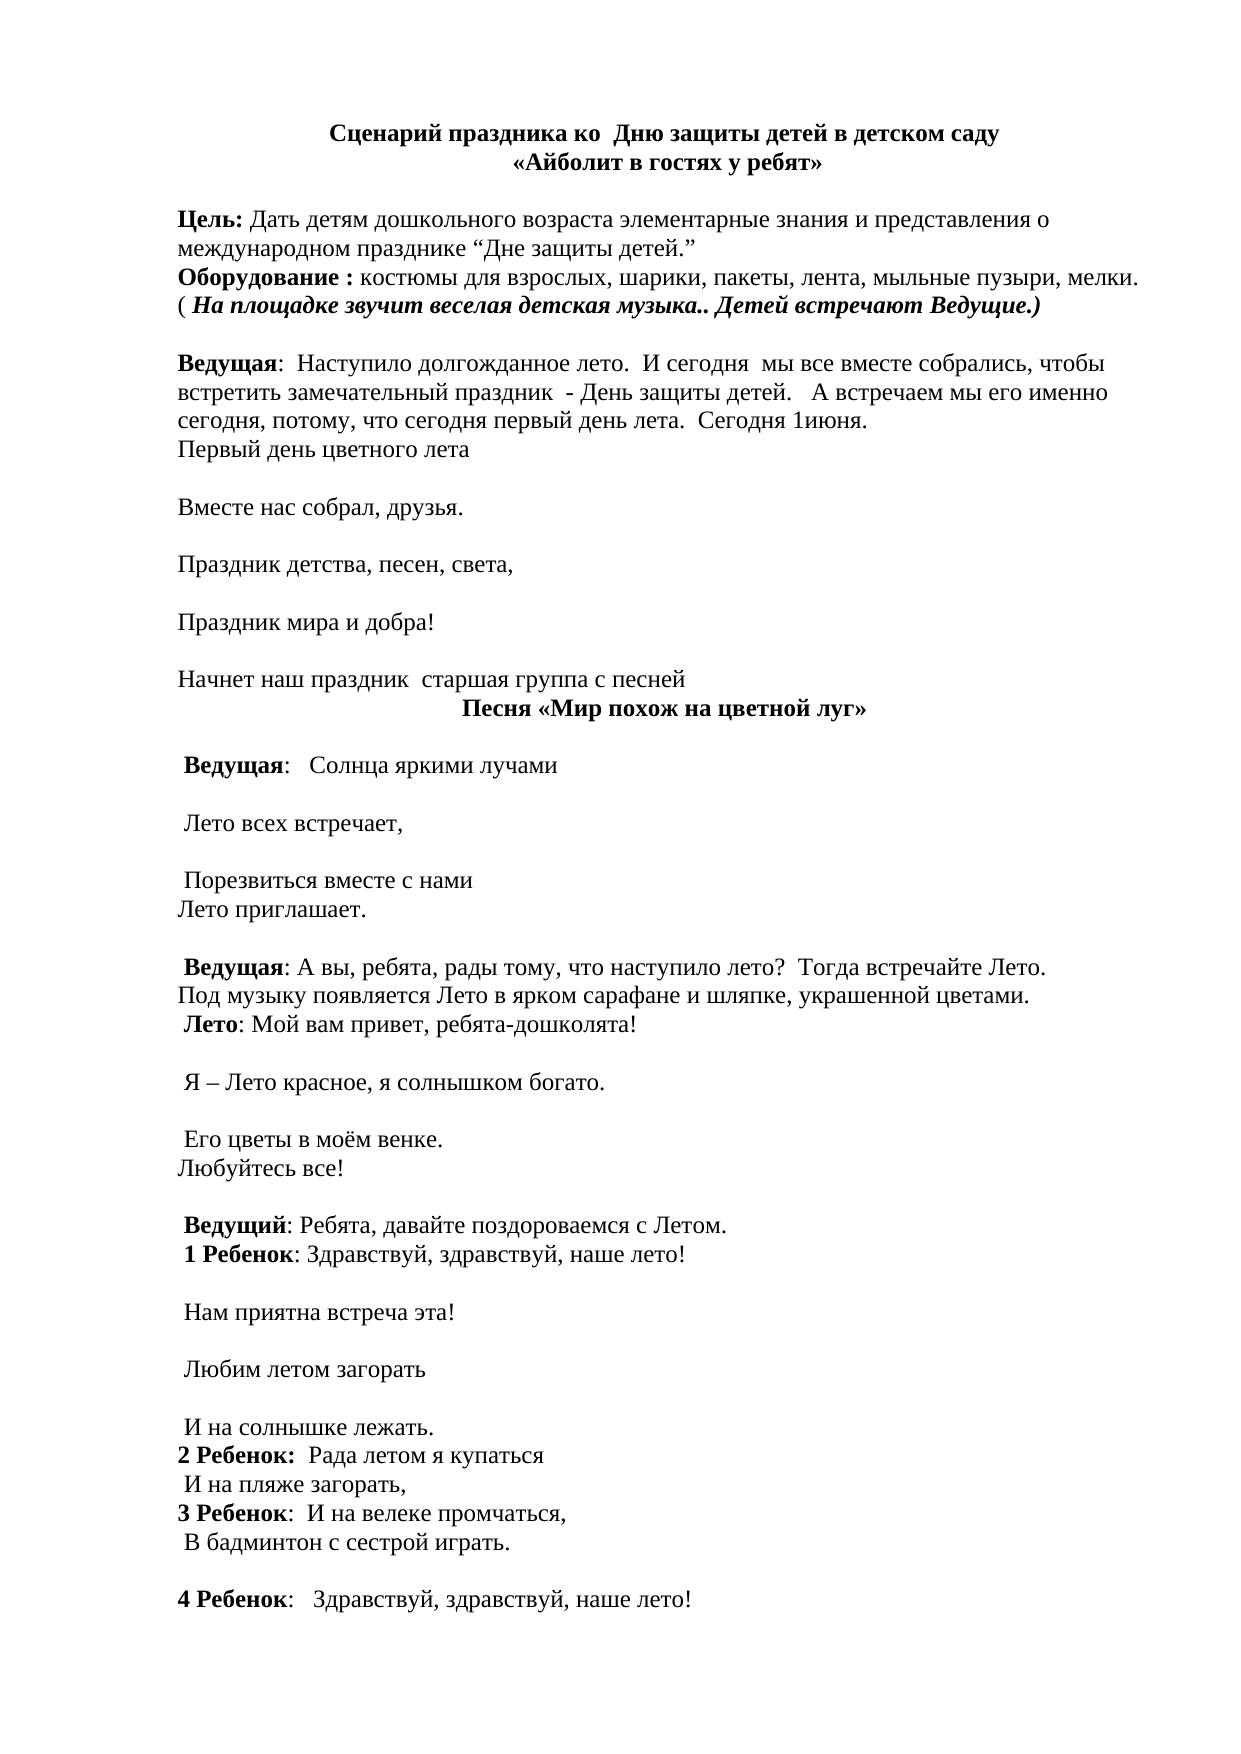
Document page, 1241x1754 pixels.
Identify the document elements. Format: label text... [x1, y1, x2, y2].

text Первый день цветного лета [177, 434, 1152, 463]
text Я – Лето красное, я солнышком богато. [177, 1067, 1152, 1096]
text Порезвиться вместе с нами [177, 866, 1152, 894]
text Любим летом загорать [177, 1354, 1152, 1383]
text Ведущая: Солнца яркими лучами [177, 751, 1152, 779]
text Вместе нас собрал, друзья. [177, 492, 1152, 521]
text Ведущая: А вы, ребята, рады тому, что наступило лето? Тогда встречайте Лето. [177, 952, 1152, 981]
text 4 Ребенок: Здравствуй, здравствуй, наше лето! [177, 1584, 1152, 1613]
text Под музыку появляется Лето в ярком сарафане и шляпке, украшенной цветами. [177, 981, 1152, 1009]
text Цель: Дать детям дошкольного возраста элементарные знания и представления о международном празднике “Дне защиты детей.” [177, 204, 1152, 262]
text Оборудование : костюмы для взрослых, шарики, пакеты, лента, мыльные пузыри, мелки. [177, 262, 1152, 291]
text Сценарий праздника ко Дню защиты детей в детском саду [177, 118, 1152, 147]
text Праздник детства, песен, света, [177, 549, 1152, 578]
text Начнет наш праздник старшая группа с песней [177, 664, 1152, 693]
text Лето: Мой вам привет, ребята-дошколята! [177, 1009, 1152, 1038]
text Ведущий: Ребята, давайте поздороваемся с Летом. [177, 1211, 1152, 1239]
text Лето приглашает. [177, 894, 1152, 923]
text Любуйтесь все! [177, 1153, 1152, 1182]
text «Айболит в гостях у ребят» [177, 147, 1152, 176]
text Лето всех встречает, [177, 808, 1152, 837]
text 3 Ребенок: И на велеке промчаться, [177, 1498, 1152, 1527]
text ( На площадке звучит веселая детская музыка.. Детей встречают Ведущие.) [177, 291, 1152, 319]
text 1 Ребенок: Здравствуй, здравствуй, наше лето! [177, 1239, 1152, 1268]
text Его цветы в моём венке. [177, 1124, 1152, 1153]
text Нам приятна встреча эта! [177, 1297, 1152, 1326]
text И на солнышке лежать. [177, 1412, 1152, 1441]
text И на пляже загорать, [177, 1469, 1152, 1498]
text Праздник мира и добра! [177, 607, 1152, 636]
text Ведущая: Наступило долгожданное лето. И сегодня мы все вместе собрались, чтобы встретить замечательный праздник - День защиты детей. А встречаем мы его именно сегодня, потому, что сегодня первый день лета. Сегодня 1июня. [177, 348, 1152, 434]
text Песня «Мир похож на цветной луг» [177, 693, 1152, 722]
text В бадминтон с сестрой играть. [177, 1527, 1152, 1556]
text 2 Ребенок: Рада летом я купаться [177, 1441, 1152, 1469]
